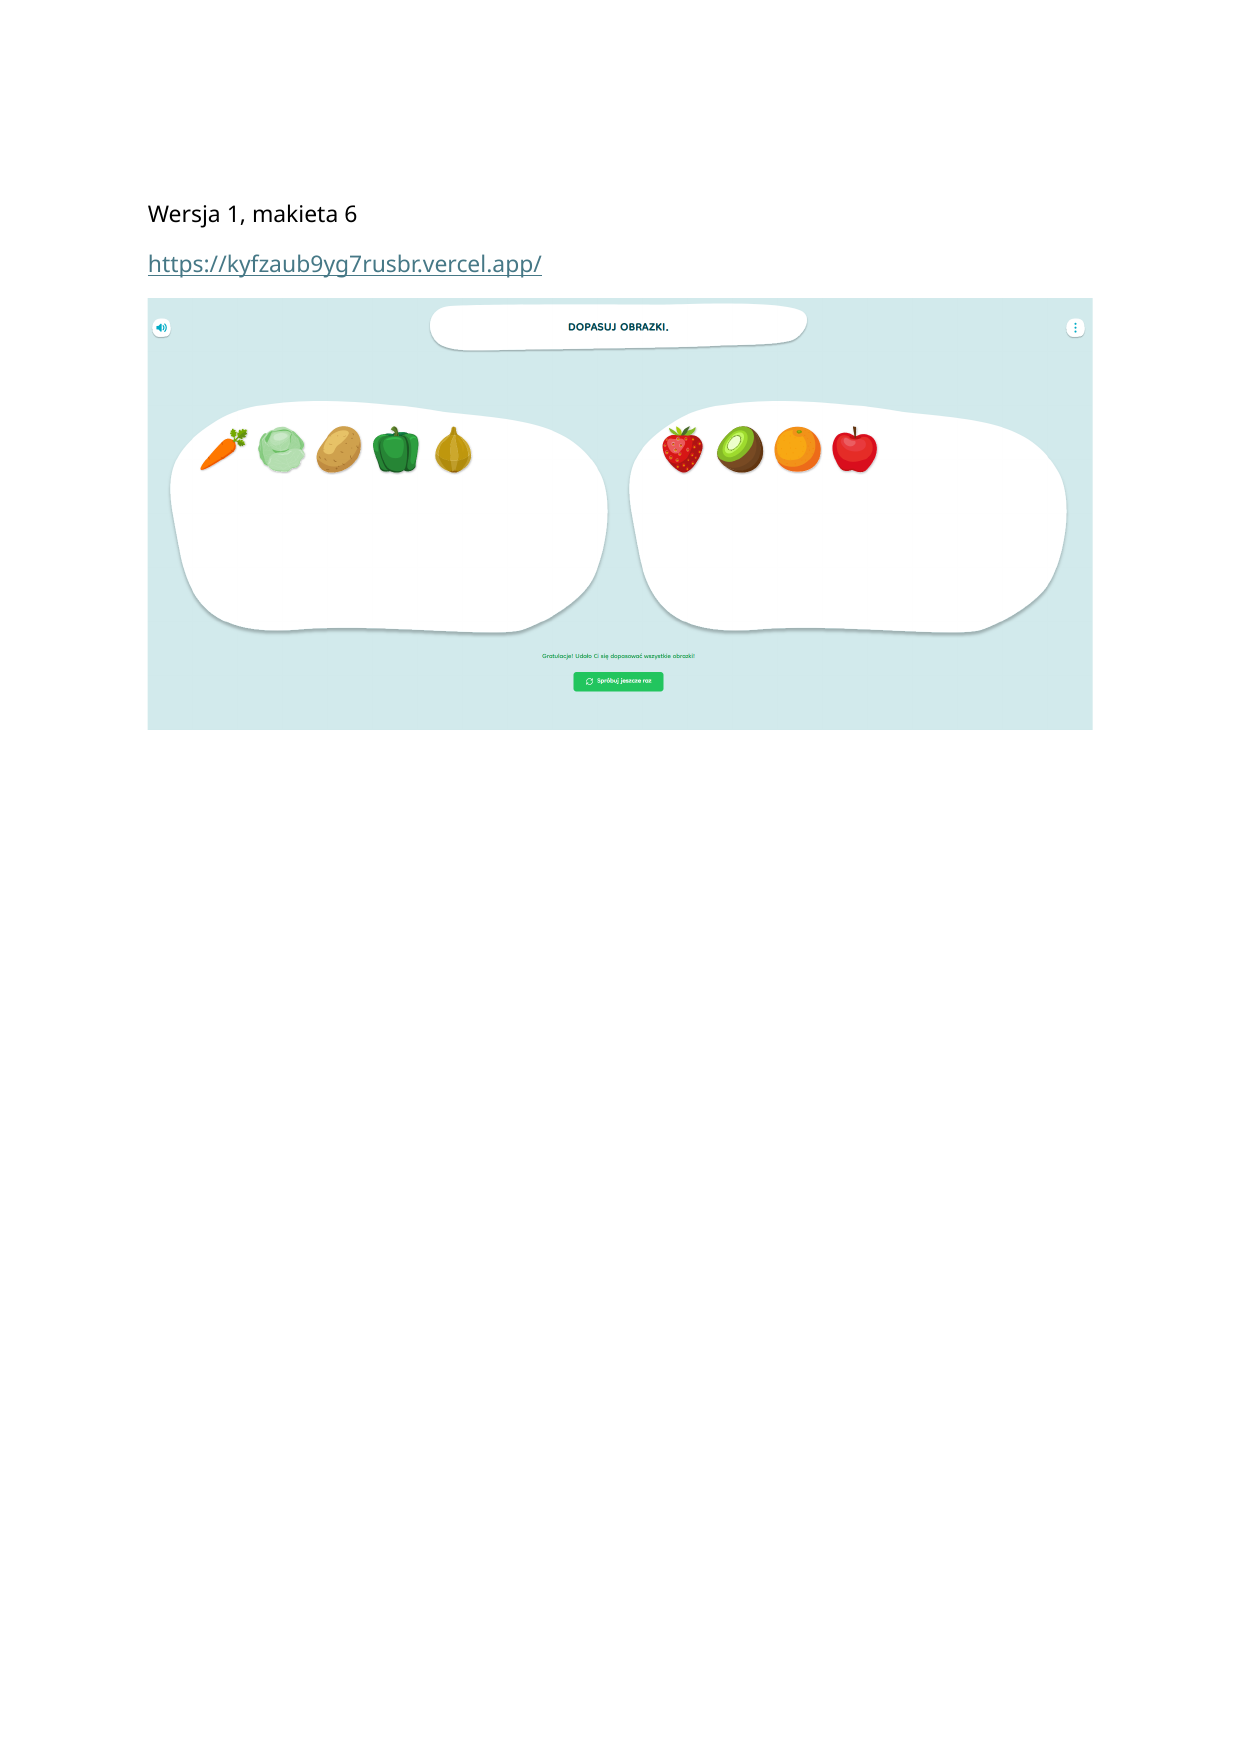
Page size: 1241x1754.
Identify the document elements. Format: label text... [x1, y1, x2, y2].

picture [147, 298, 1093, 730]
text Wersja 1, makieta 6 [148, 198, 1093, 229]
text https://kyfzaub9yg7rusbr.vercel.app/ [148, 248, 1093, 280]
